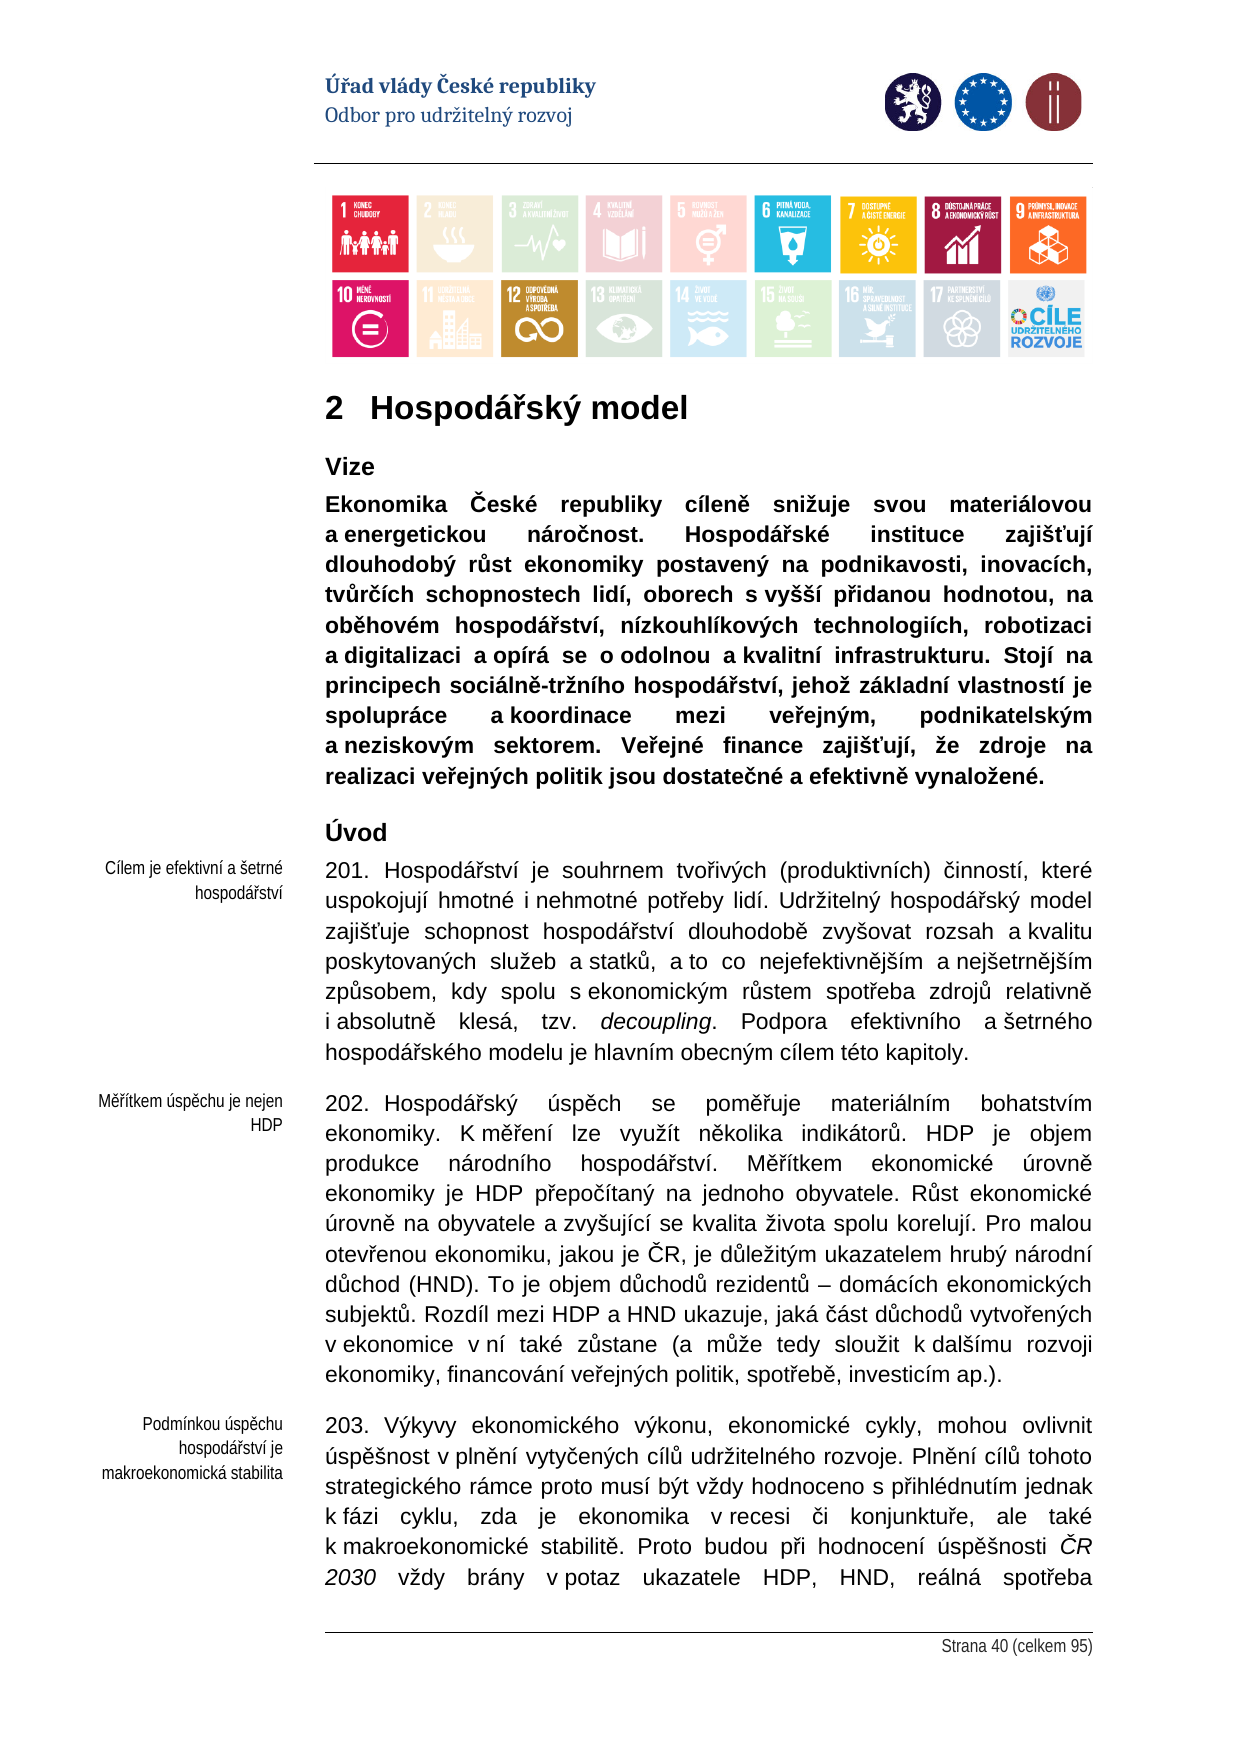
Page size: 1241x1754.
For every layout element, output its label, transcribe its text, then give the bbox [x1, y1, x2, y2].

picture [325, 187, 1093, 364]
subtitle Vize [325, 452, 1093, 480]
text Podmínkou úspěchu hospodářství je makroekonomická stabilita [82, 1412, 283, 1484]
list Hospodářství je souhrnem tvořivých (produktivních) činností, které uspokojují hmotné i nehmotné potřeby lidí. Udržitelný hospodářský model zajišťuje schopnost hospodářství dlouhodobě zvyšovat rozsah a kvalitu poskytovaných služeb a statků, a to co nejefektivnějším a nejšetrnějším způsobem, kdy spolu s ekonomickým růstem spotřeba zdrojů relativně i absolutně klesá, tzv. decoupling. Podpora efektivního a šetrného hospodářského modelu je hlavním obecným cílem této kapitoly. [325, 857, 1093, 1065]
text Měřítkem úspěchu je nejen HDP [82, 1089, 283, 1136]
picture [885, 73, 1082, 131]
subtitle Hospodářský model [325, 388, 1093, 427]
subtitle Úvod [325, 818, 1093, 847]
text Hospodářský úspěch se poměřuje materiálním bohatstvím ekonomiky. K měření lze využít několika indikátorů. HDP je objem produkce národního hospodářství. Měřítkem ekonomické úrovně ekonomiky je HDP přepočítaný na jednoho obyvatele. Růst ekonomické úrovně na obyvatele a zvyšující se kvalita života spolu korelují. Pro malou otevřenou ekonomiku, jakou je ČR, je důležitým ukazatelem hrubý národní důchod (HND). To je objem důchodů rezidentů – domácích ekonomických subjektů. Rozdíl mezi HDP a HND ukazuje, jaká část důchodů vytvořených v ekonomice v ní také zůstane (a může tedy sloužit k dalšímu rozvoji ekonomiky, financování veřejných politik, spotřebě, investicím ap.). [325, 1089, 1093, 1388]
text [325, 1412, 1093, 1590]
text Cílem je efektivní a šetrné hospodářství [82, 857, 283, 904]
list Ekonomika České republiky cíleně snižuje svou materiálovou a energetickou náročnost. Hospodářské instituce zajišťují dlouhodobý růst ekonomiky postavený na podnikavosti, inovacích, tvůrčích schopnostech lidí, oborech s vyšší přidanou hodnotou, na oběhovém hospodářství, nízkouhlíkových technologiích, robotizaci a digitalizaci a opírá se o odolnou a kvalitní infrastrukturu. Stojí na principech sociálně-tržního hospodářství, jehož základní vlastností je spolupráce a koordinace mezi veřejným, podnikatelským a neziskovým sektorem. Veřejné finance zajišťují, že zdroje na realizaci veřejných politik jsou dostatečné a efektivně vynaložené. [325, 491, 1093, 789]
